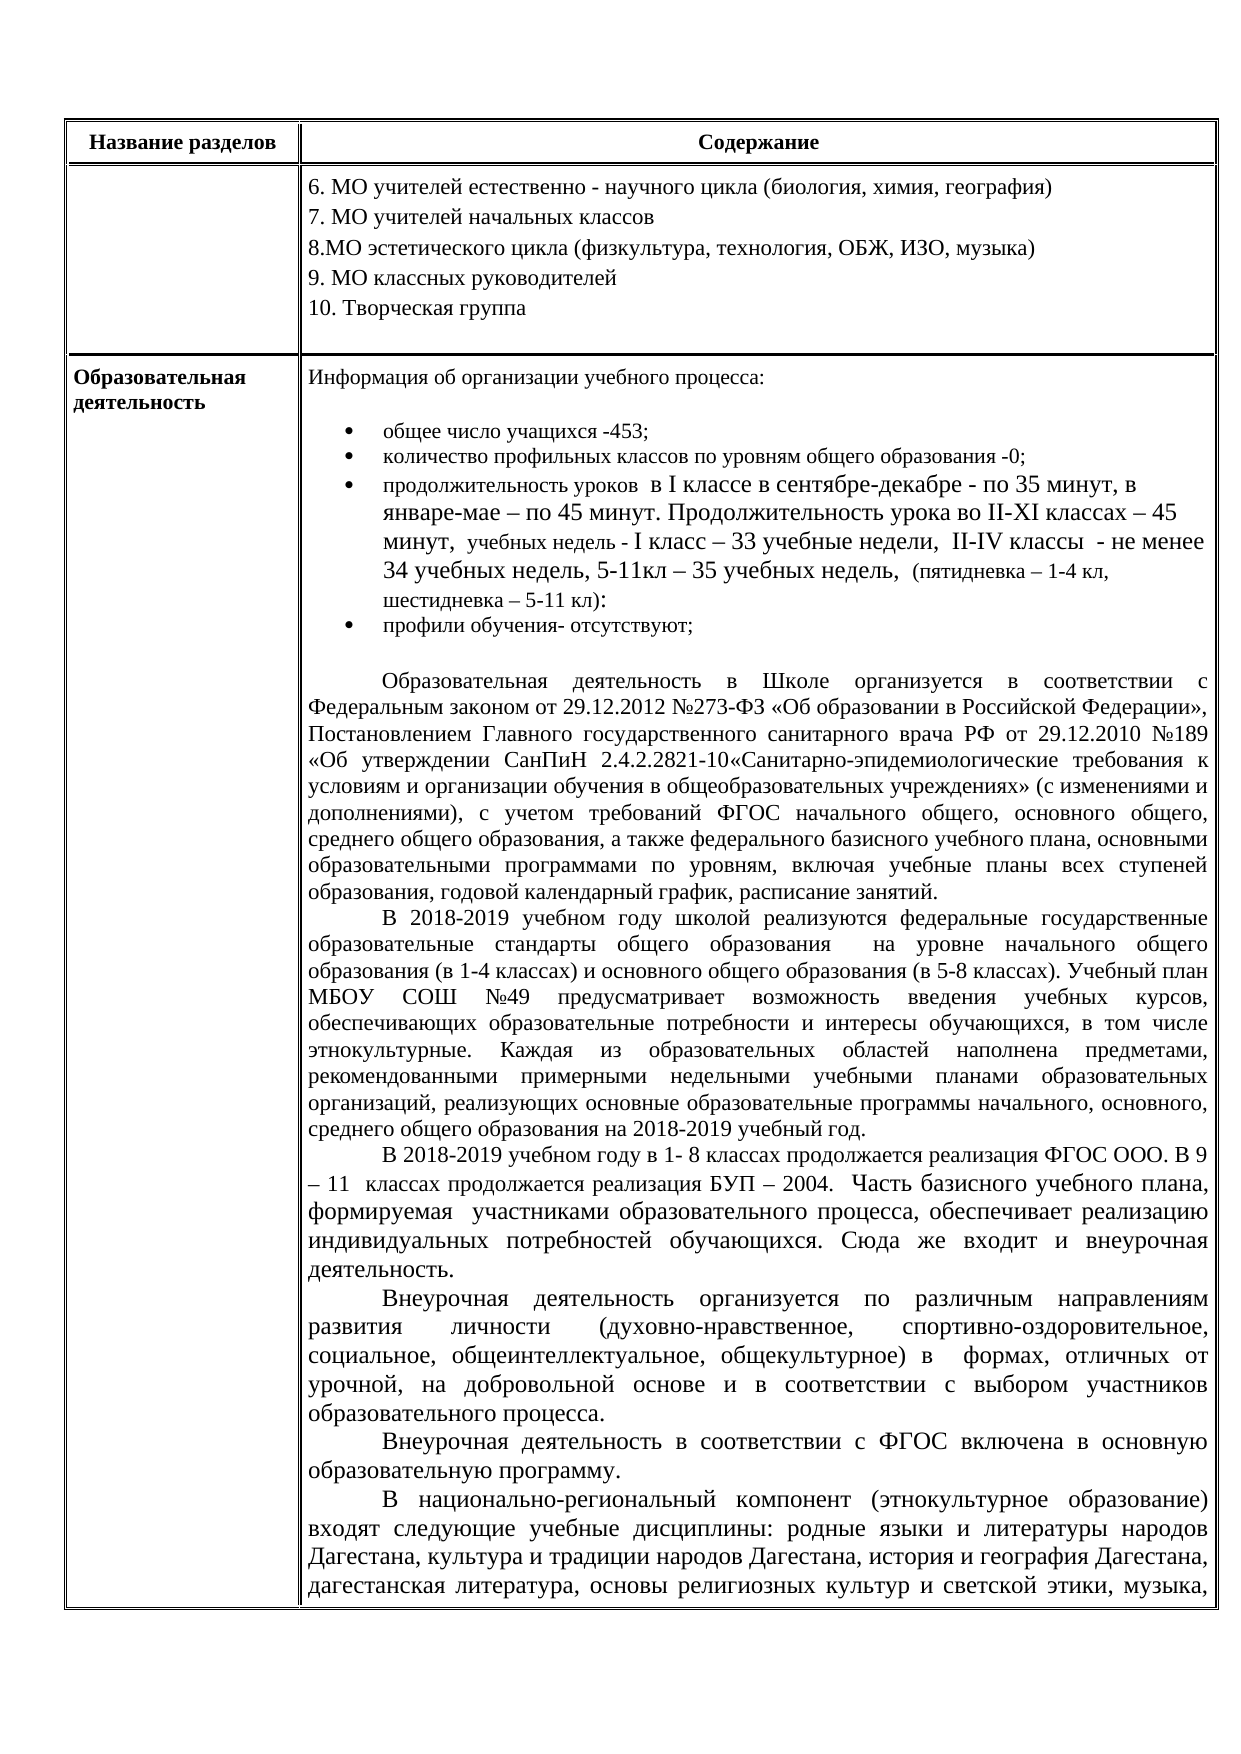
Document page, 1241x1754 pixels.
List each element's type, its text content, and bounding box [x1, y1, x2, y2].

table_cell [300, 353, 1217, 1607]
table_header Название разделов [67, 120, 300, 162]
table_cell Образовательная деятельность [65, 353, 300, 1607]
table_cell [302, 162, 1216, 353]
table_cell Особенности управления [67, 162, 298, 353]
table_header Содержание [300, 122, 1215, 162]
